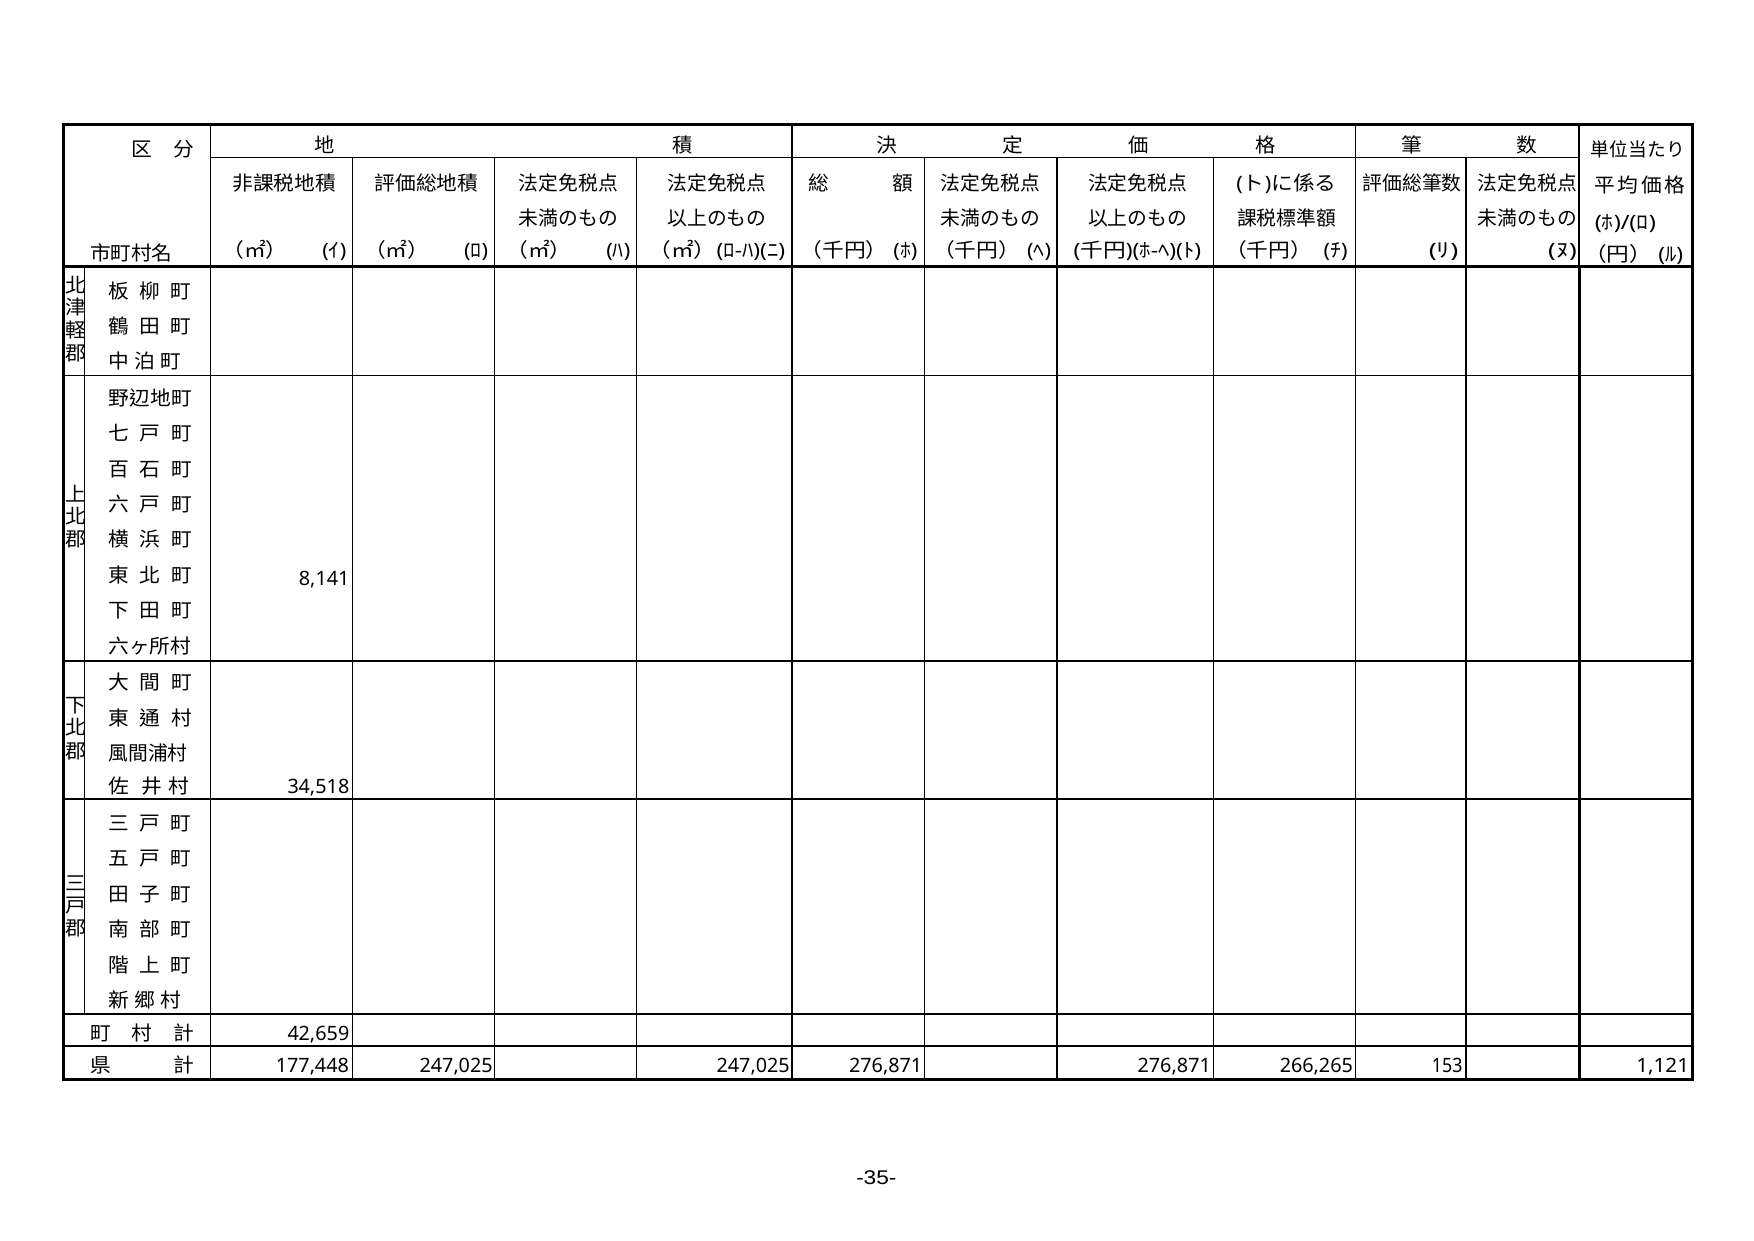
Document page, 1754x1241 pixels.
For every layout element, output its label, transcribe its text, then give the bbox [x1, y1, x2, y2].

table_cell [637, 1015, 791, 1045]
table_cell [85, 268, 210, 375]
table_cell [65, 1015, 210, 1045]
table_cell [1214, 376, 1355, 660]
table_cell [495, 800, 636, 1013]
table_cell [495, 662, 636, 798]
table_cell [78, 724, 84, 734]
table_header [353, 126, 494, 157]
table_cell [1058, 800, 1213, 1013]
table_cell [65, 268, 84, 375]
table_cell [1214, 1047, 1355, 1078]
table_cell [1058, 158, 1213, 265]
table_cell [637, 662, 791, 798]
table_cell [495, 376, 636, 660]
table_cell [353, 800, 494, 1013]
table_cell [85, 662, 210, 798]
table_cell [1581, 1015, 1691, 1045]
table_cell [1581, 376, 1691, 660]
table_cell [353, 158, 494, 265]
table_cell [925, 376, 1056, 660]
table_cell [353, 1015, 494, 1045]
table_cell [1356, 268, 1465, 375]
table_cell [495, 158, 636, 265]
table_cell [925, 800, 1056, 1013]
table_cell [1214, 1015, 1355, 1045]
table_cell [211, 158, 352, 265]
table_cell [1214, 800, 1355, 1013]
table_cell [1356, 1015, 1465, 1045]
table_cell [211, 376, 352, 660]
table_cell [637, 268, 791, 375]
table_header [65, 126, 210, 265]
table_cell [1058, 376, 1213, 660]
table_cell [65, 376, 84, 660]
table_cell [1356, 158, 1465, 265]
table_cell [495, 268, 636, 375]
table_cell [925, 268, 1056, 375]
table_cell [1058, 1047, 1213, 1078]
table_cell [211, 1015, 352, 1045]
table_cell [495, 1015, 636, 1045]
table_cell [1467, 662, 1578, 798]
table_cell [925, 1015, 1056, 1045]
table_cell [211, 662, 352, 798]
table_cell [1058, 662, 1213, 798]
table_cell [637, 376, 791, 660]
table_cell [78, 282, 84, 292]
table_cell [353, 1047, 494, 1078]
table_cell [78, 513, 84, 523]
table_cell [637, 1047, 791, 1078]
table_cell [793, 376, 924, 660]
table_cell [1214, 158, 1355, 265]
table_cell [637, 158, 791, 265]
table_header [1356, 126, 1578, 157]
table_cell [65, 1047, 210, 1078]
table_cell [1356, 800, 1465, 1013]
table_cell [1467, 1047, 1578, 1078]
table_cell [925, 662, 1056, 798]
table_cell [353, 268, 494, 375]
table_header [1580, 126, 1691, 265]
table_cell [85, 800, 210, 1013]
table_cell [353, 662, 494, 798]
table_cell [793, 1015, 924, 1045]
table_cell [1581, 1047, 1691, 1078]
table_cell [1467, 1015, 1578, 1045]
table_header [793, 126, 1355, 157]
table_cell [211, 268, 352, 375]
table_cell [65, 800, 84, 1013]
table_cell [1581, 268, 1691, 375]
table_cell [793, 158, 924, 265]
text -35- [358, 1166, 1395, 1188]
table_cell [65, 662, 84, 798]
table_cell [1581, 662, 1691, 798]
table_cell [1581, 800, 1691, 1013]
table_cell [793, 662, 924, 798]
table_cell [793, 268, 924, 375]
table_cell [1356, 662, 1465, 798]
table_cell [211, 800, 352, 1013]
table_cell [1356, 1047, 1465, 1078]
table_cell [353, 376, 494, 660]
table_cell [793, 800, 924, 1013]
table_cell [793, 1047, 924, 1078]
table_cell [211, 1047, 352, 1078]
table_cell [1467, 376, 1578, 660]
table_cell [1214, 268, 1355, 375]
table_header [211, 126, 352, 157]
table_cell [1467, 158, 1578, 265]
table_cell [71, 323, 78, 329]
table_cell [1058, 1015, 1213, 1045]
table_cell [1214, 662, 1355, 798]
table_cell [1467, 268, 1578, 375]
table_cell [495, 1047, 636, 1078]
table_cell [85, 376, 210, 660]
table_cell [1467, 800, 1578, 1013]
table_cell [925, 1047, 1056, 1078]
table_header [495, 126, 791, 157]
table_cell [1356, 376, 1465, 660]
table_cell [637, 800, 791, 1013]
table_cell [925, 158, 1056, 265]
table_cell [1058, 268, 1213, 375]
